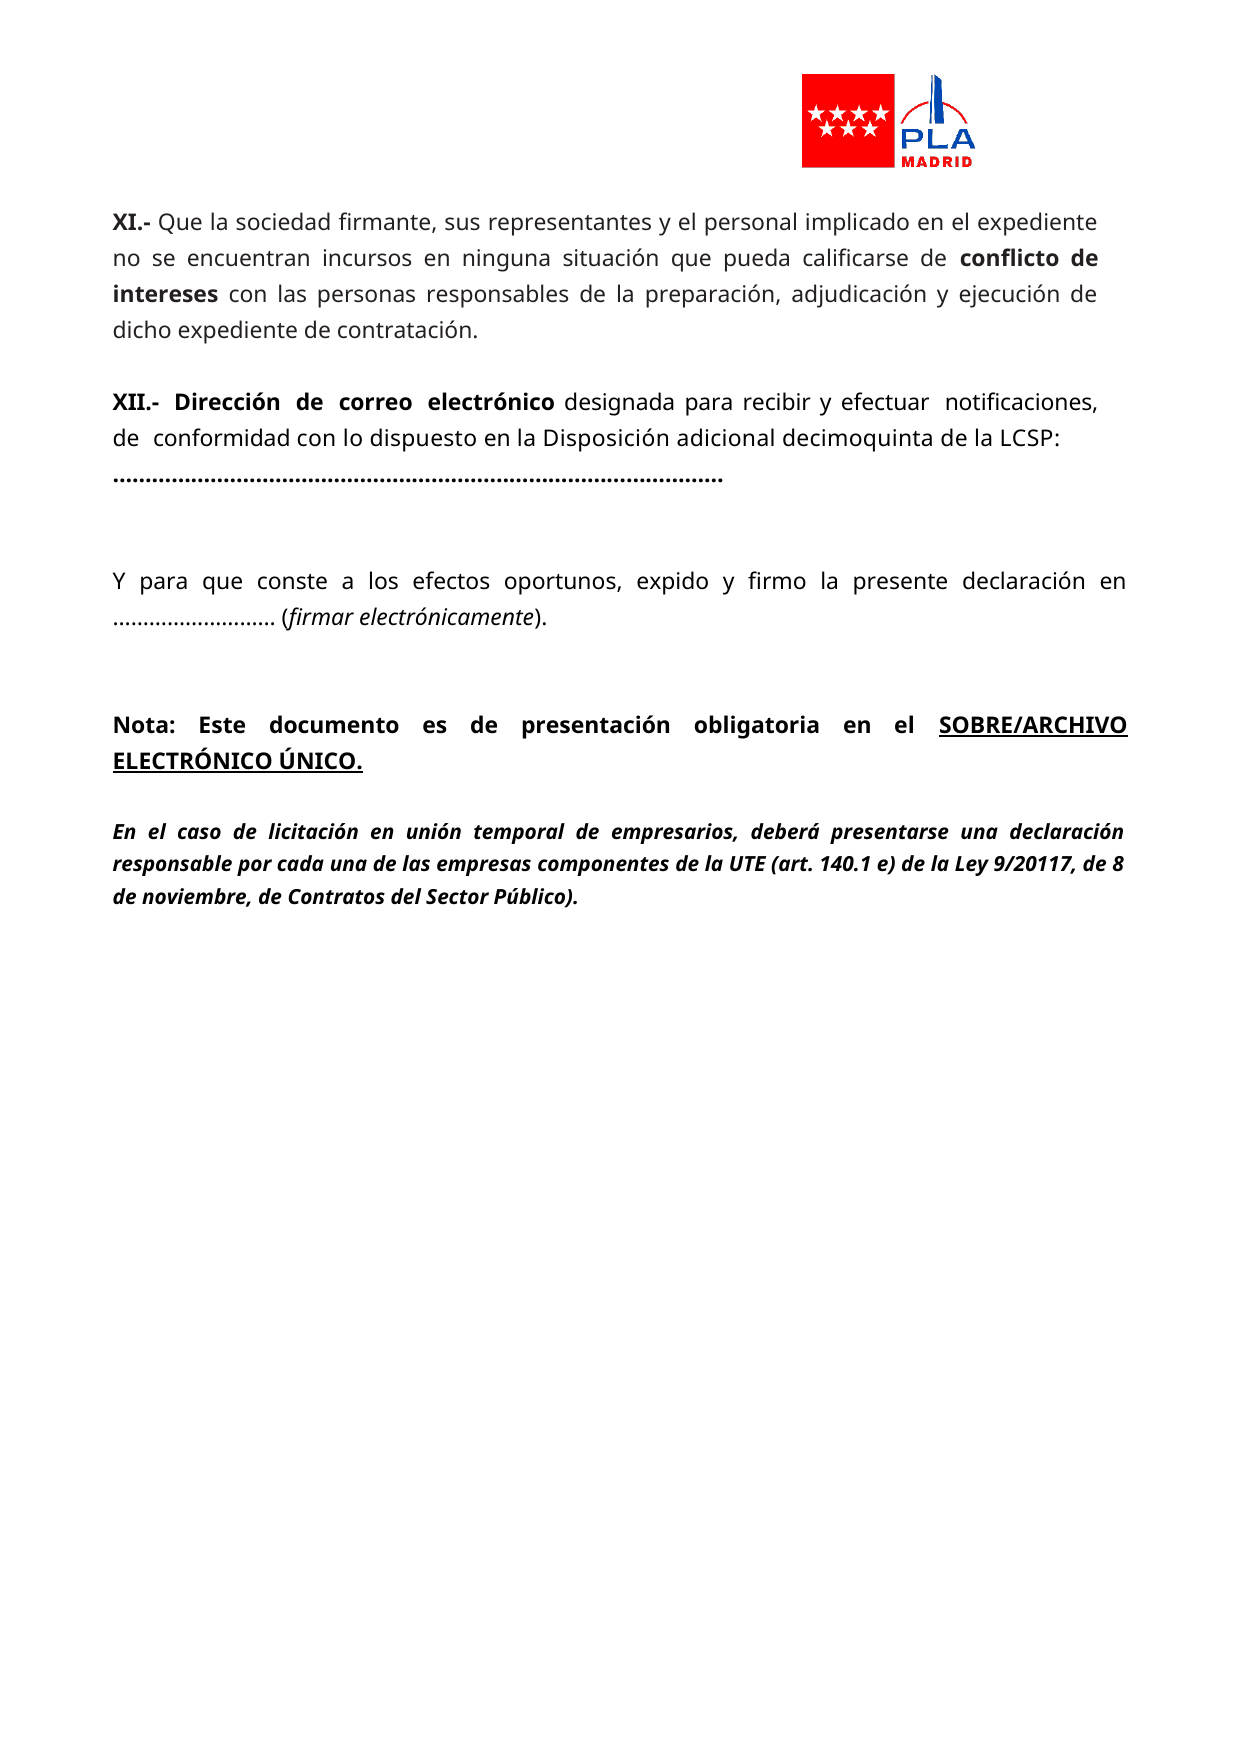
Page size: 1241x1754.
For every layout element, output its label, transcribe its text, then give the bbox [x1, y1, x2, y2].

text Nota: Este documento es de presentación obligatoria en el SOBRE/ARCHIVO ELECTRÓNICO ÚNICO. [112, 709, 1128, 776]
text …………………………….…………………………………………………… [112, 457, 1098, 489]
text En el caso de licitación en unión temporal de empresarios, deberá presentarse una declaración responsable por cada una de las empresas componentes de la UTE (art. 140.1 e) de la Ley 9/20117, de 8 de noviembre, de Contratos del Sector Público). [112, 817, 1128, 911]
picture [801, 73, 978, 168]
text XI.- Que la sociedad firmante, sus representantes y el personal implicado en el expediente no se encuentran incursos en ninguna situación que pueda calificarse de conflicto de intereses con las personas responsables de la preparación, adjudicación y ejecución de dicho expediente de contratación. [112, 206, 1098, 345]
text XII.- Dirección de correo electrónico designada para recibir y efectuar notificaciones, de conformidad con lo dispuesto en la Disposición adicional decimoquinta de la LCSP: [112, 386, 1098, 453]
text Y para que conste a los efectos oportunos, expido y firmo la presente declaración en ……………………… (firmar electrónicamente). [112, 565, 1128, 632]
